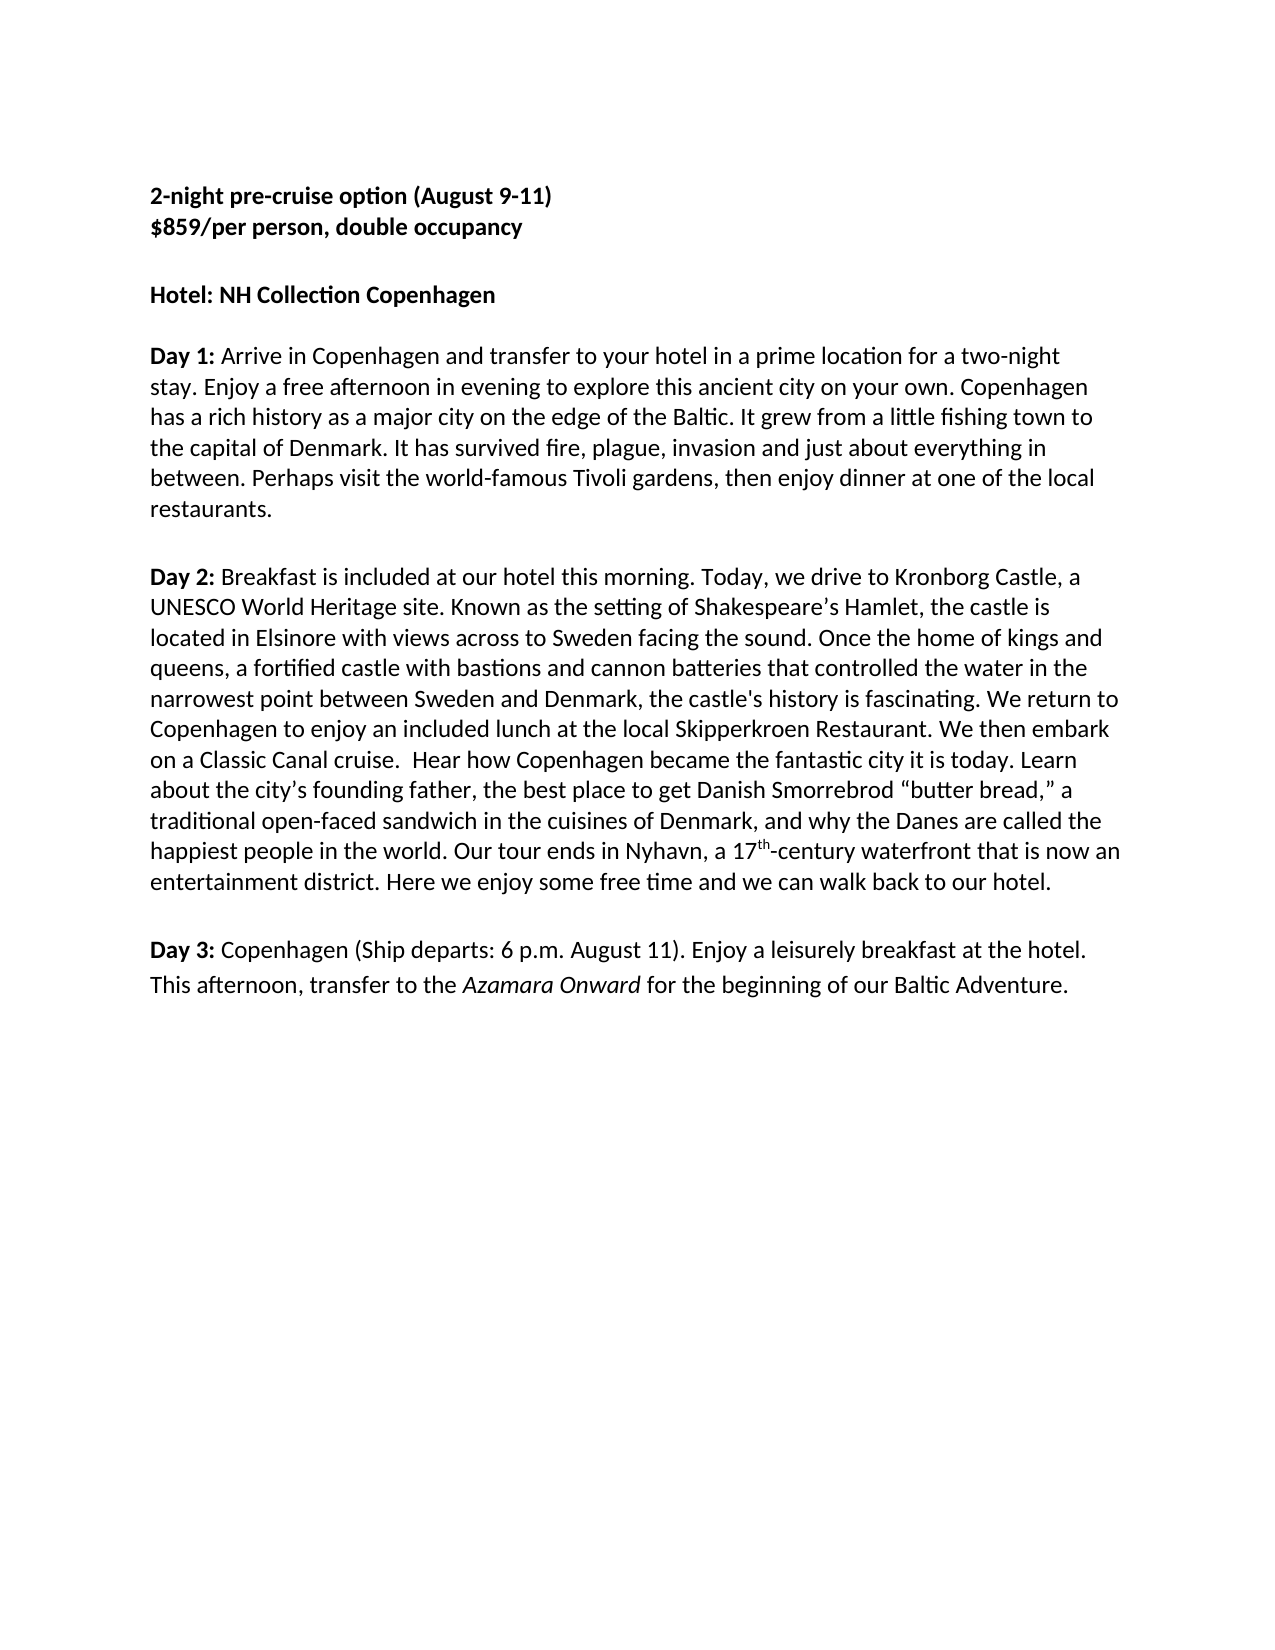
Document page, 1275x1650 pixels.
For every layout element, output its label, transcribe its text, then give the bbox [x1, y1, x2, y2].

text Hotel: NH Collection Copenhagen [150, 279, 1125, 309]
text Day 1: Arrive in Copenhagen and transfer to your hotel in a prime location for a two-night stay. Enjoy a free afternoon in evening to explore this ancient city on your own. Copenhagen has a rich history as a major city on the edge of the Baltic. It grew from a little fishing town to the capital of Denmark. It has survived fire, plague, invasion and just about everything in between. Perhaps visit the world-famous Tivoli gardens, then enjoy dinner at one of the local restaurants. [150, 340, 1125, 523]
text 2-night pre-cruise option (August 9-11) $859/per person, double occupancy [150, 181, 1125, 242]
text Day 3: Copenhagen (Ship departs: 6 p.m. August 11). Enjoy a leisurely breakfast at the hotel. This afternoon, transfer to the Azamara Onward for the beginning of our Baltic Adventure. [150, 934, 1125, 999]
text Day 2: Breakfast is included at our hotel this morning. Today, we drive to Kronborg Castle, a UNESCO World Heritage site. Known as the setting of Shakespeare’s Hamlet, the castle is located in Elsinore with views across to Sweden facing the sound. Once the home of kings and queens, a fortified castle with bastions and cannon batteries that controlled the water in the narrowest point between Sweden and Denmark, the castle's history is fascinating. We return to Copenhagen to enjoy an included lunch at the local Skipperkroen Restaurant. We then embark on a Classic Canal cruise. Hear how Copenhagen became the fantastic city it is today. Learn about the city’s founding father, the best place to get Danish Smorrebrod “butter bread,” a traditional open-faced sandwich in the cuisines of Denmark, and why the Danes are called the happiest people in the world. Our tour ends in Nyhavn, a 17th-century waterfront that is now an entertainment district. Here we enjoy some free time and we can walk back to our hotel. [150, 561, 1125, 896]
